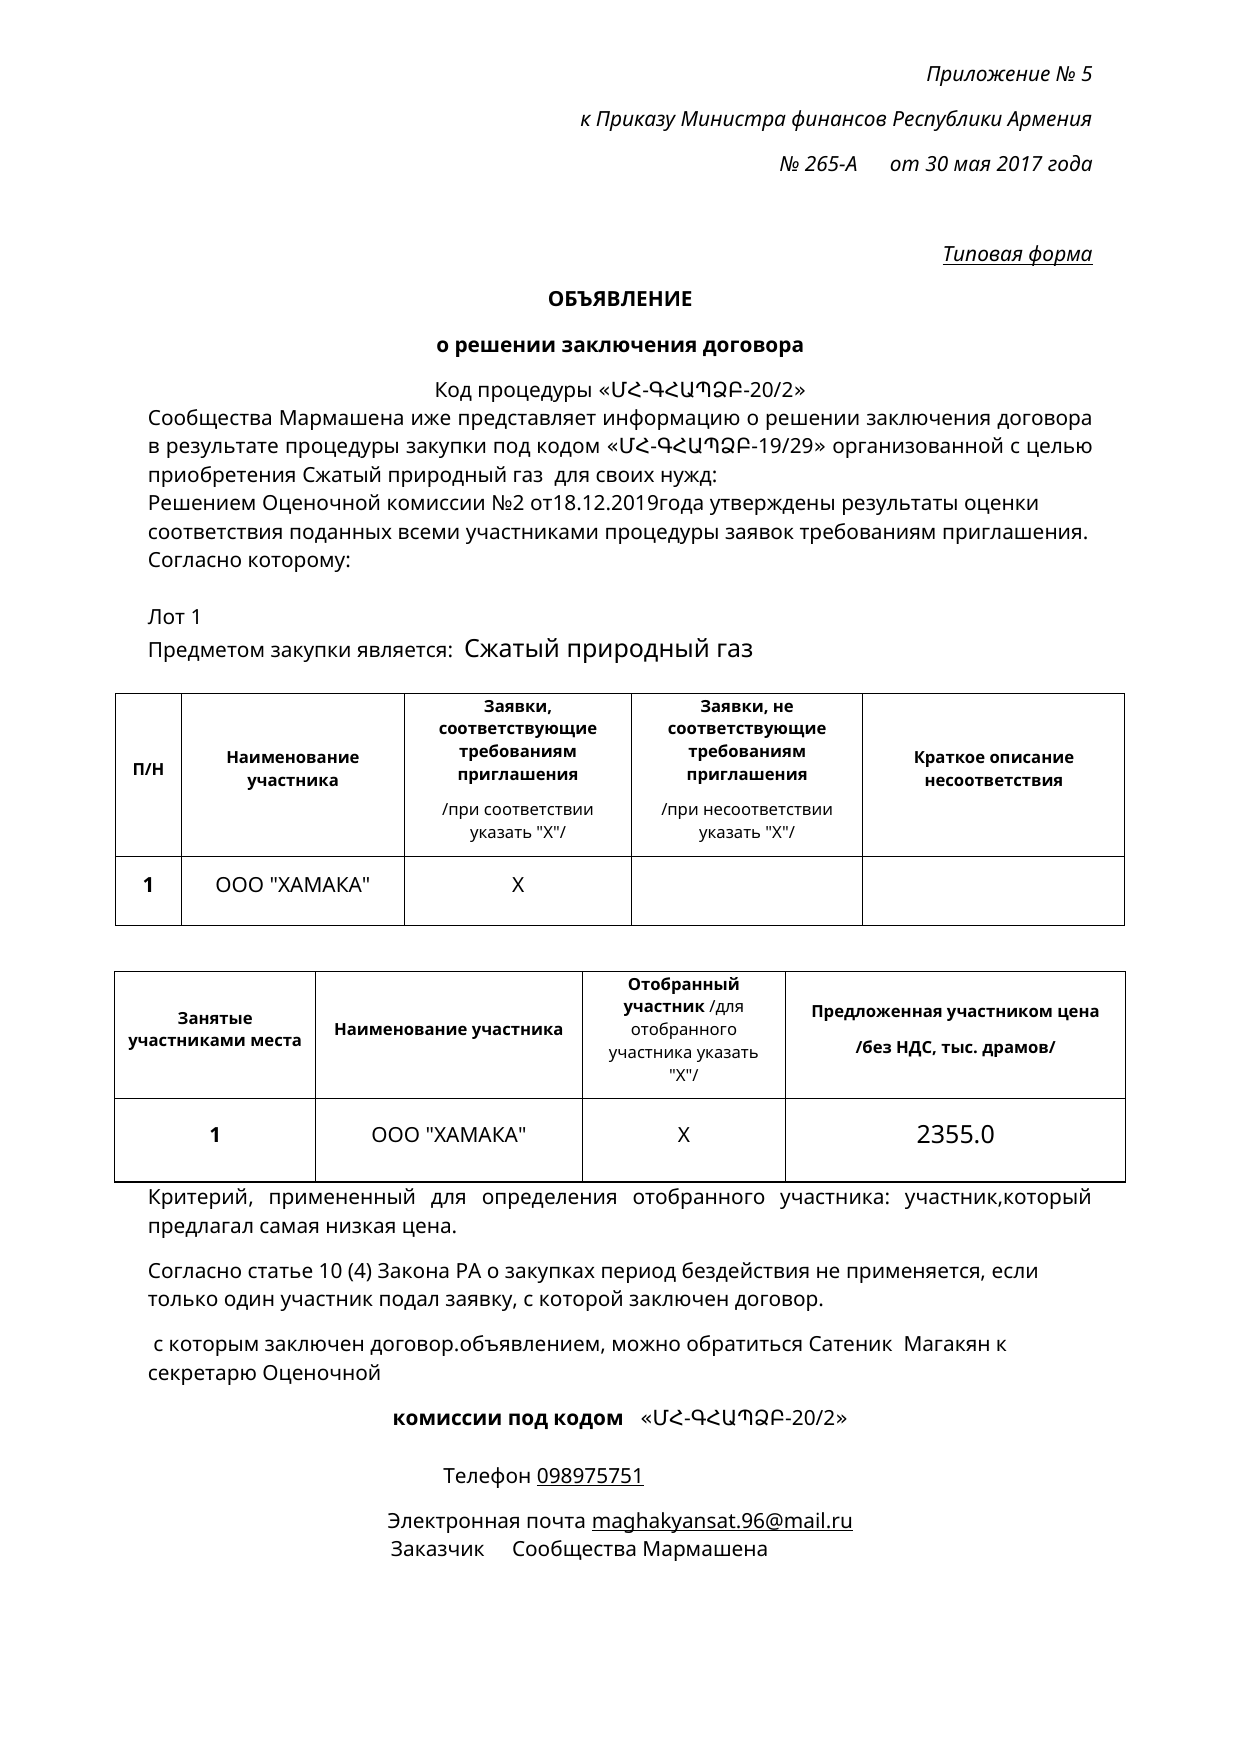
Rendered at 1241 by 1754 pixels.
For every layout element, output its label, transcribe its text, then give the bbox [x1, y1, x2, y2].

table_cell X [405, 857, 631, 925]
table_cell [863, 857, 1124, 925]
table_cell 2355.0 [786, 1099, 1125, 1181]
text о решении заключения договора [148, 330, 1092, 358]
table_header П/Н [116, 694, 181, 856]
table_cell X [583, 1099, 785, 1181]
table_cell ООО "ХАМАКА" [316, 1099, 582, 1181]
subtitle комиссии под кодом «ՄՀ-ԳՀԱՊՁԲ-20/2» [148, 1403, 1092, 1432]
text Электронная почта maghakyansat.96@mail.ru [148, 1506, 1092, 1534]
text Типовая форма [148, 239, 1092, 268]
text Телефон 098975751 [443, 1461, 1092, 1489]
text Критерий, примененный для определения отобранного участника: участник,который предлагал самая низкая цена. [148, 1183, 1092, 1239]
table_header Краткое описание несоответствия [863, 694, 1124, 856]
text Решением Оценочной комиссии №2 от18.12.2019года утверждены результаты оценки соответствия поданных всеми участниками процедуры заявок требованиям приглашения. Согласно которому: [148, 488, 1092, 574]
table_cell ООО "ХАМАКА" [182, 857, 404, 925]
table_cell 1 [116, 857, 181, 925]
subtitle Сообщества Мармашена иже представляет информацию о решении заключения договора в результате процедуры закупки под кодом «ՄՀ-ԳՀԱՊՁԲ-19/29» организованной с целью приобретения Сжатый природный газ для своих нужд: [148, 403, 1092, 488]
table_header Отобранный участник /для отобранного участника указать "X"/ [583, 972, 785, 1098]
table_header Наименование участника [316, 972, 582, 1098]
text к Приказу Министра финансов Республики Армения [148, 104, 1092, 133]
subtitle Код процедуры «ՄՀ-ԳՀԱՊՁԲ-20/2» [148, 375, 1092, 403]
text ОБЪЯВЛЕНИЕ [148, 284, 1092, 313]
text Согласно статье 10 (4) Закона РА о закупках период бездействия не применяется, если только один участник подал заявку, с которой заключен договор. [148, 1256, 1092, 1313]
text Приложение № 5 [148, 59, 1092, 87]
text № 265-A от 30 мая 2017 года [148, 149, 1092, 178]
table_header Заявки, не соответствующие требованиям приглашения /при несоответствии указать "X"/ [632, 694, 862, 856]
table_header Занятые участниками места [115, 972, 315, 1098]
table_cell [632, 857, 862, 925]
table_header Заявки, соответствующие требованиям приглашения /при соответствии указать "X"/ [405, 694, 631, 856]
text с которым заключен договор.объявлением, можно обратиться Сатеник Магакян к секретарю Оценочной [148, 1329, 1092, 1386]
table_header Наименование участника [182, 694, 404, 856]
table_cell 1 [115, 1099, 315, 1181]
text Лот 1 [148, 602, 1092, 631]
text Предметом закупки является: Сжатый природный газ [148, 631, 1092, 665]
table_header Предложенная участником цена /без НДС, тыс. драмов/ [786, 972, 1125, 1098]
text Заказчик Сообщества Мармашена [148, 1534, 1092, 1563]
